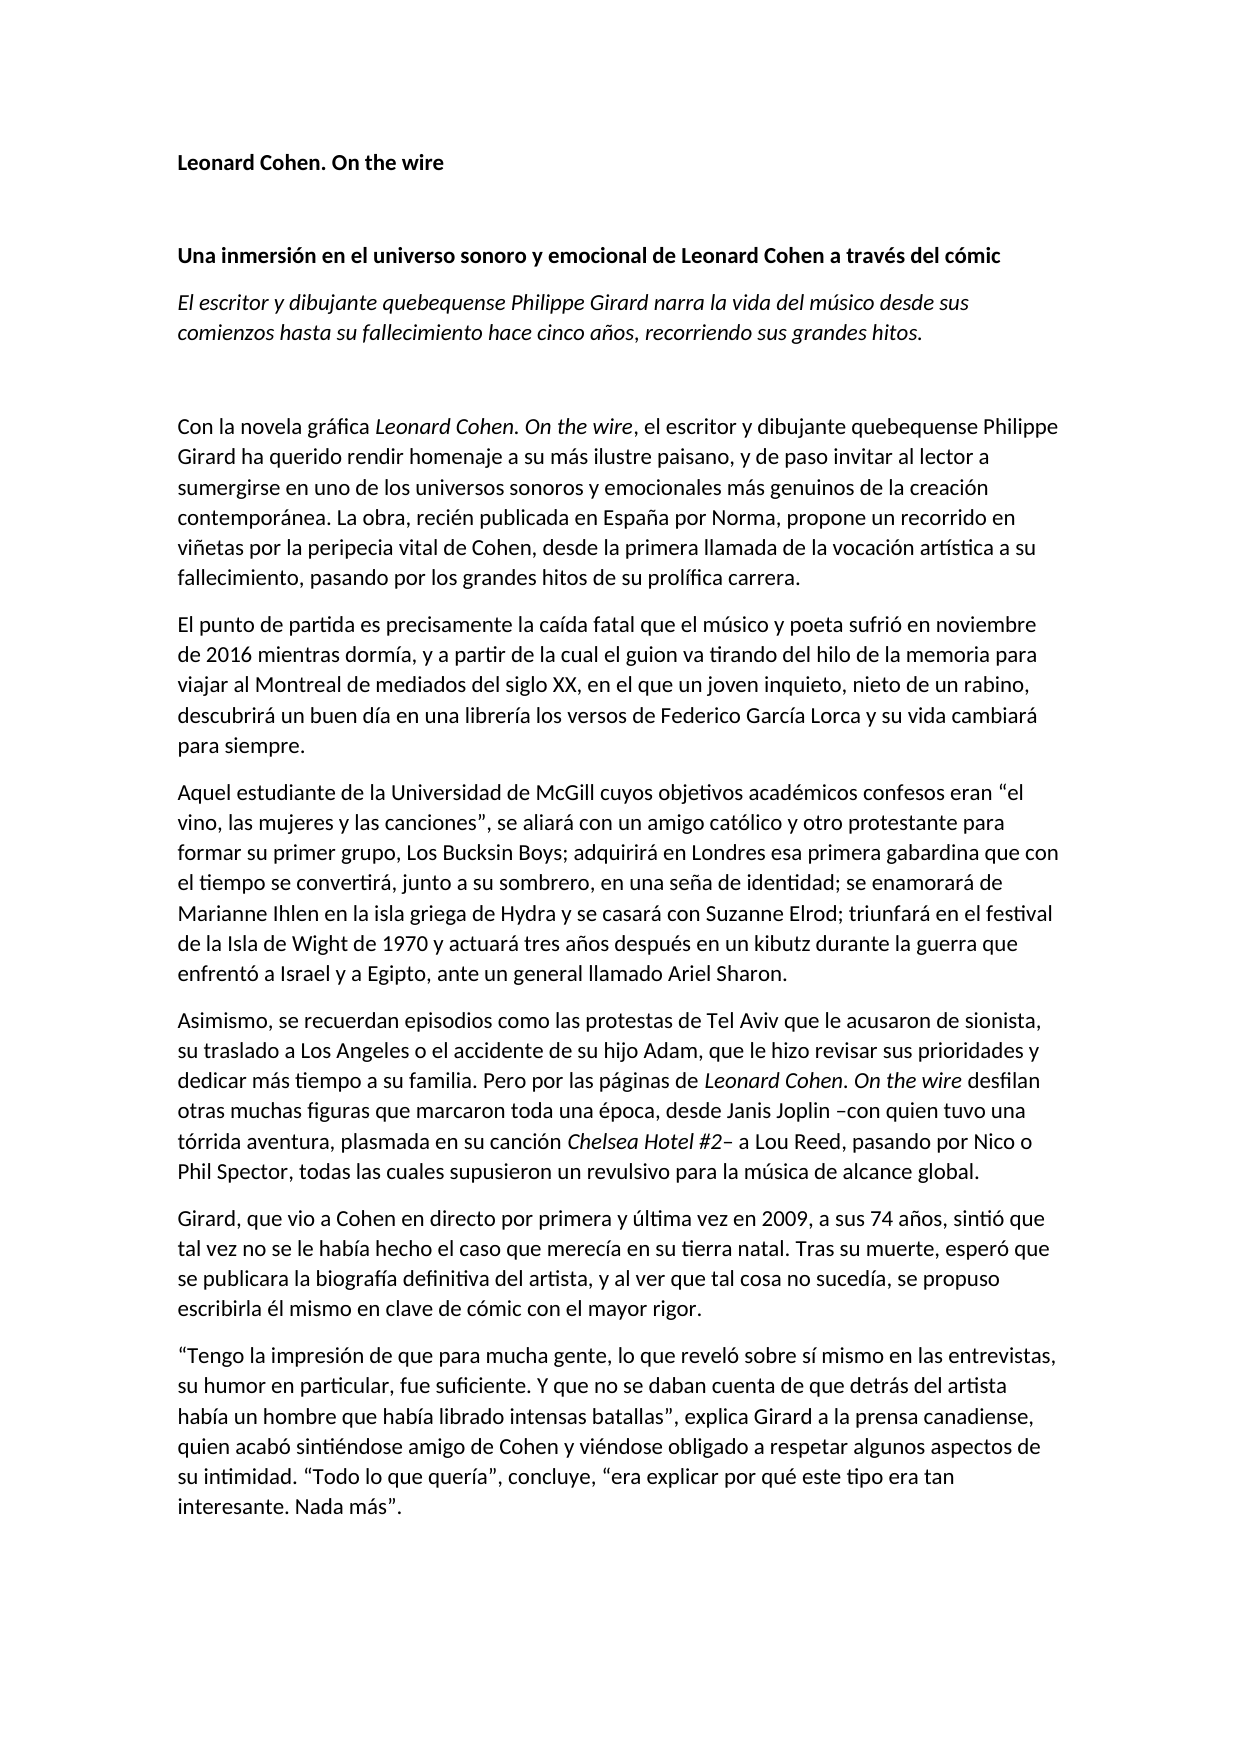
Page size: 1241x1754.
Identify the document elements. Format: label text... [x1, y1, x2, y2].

text El punto de partida es precisamente la caída fatal que el músico y poeta sufrió en noviembre de 2016 mientras dormía, y a partir de la cual el guion va tirando del hilo de la memoria para viajar al Montreal de mediados del siglo XX, en el que un joven inquieto, nieto de un rabino, descubrirá un buen día en una librería los versos de Federico García Lorca y su vida cambiará para siempre. [177, 610, 1063, 759]
text El escritor y dibujante quebequense Philippe Girard narra la vida del músico desde sus comienzos hasta su fallecimiento hace cinco años, recorriendo sus grandes hitos. [177, 288, 1063, 346]
text Con la novela gráfica Leonard Cohen. On the wire, el escritor y dibujante quebequense Philippe Girard ha querido rendir homenaje a su más ilustre paisano, y de paso invitar al lector a sumergirse en uno de los universos sonoros y emocionales más genuinos de la creación contemporánea. La obra, recién publicada en España por Norma, propone un recorrido en viñetas por la peripecia vital de Cohen, desde la primera llamada de la vocación artística a su fallecimiento, pasando por los grandes hitos de su prolífica carrera. [177, 412, 1063, 591]
text Una inmersión en el universo sonoro y emocional de Leonard Cohen a través del cómic [177, 241, 1063, 269]
text Asimismo, se recuerdan episodios como las protestas de Tel Aviv que le acusaron de sionista, su traslado a Los Angeles o el accidente de su hijo Adam, que le hizo revisar sus prioridades y dedicar más tiempo a su familia. Pero por las páginas de Leonard Cohen. On the wire desfilan otras muchas figuras que marcaron toda una época, desde Janis Joplin –con quien tuvo una tórrida aventura, plasmada en su canción Chelsea Hotel #2– a Lou Reed, pasando por Nico o Phil Spector, todas las cuales supusieron un revulsivo para la música de alcance global. [177, 1006, 1063, 1185]
text “Tengo la impresión de que para mucha gente, lo que reveló sobre sí mismo en las entrevistas, su humor en particular, fue suficiente. Y que no se daban cuenta de que detrás del artista había un hombre que había librado intensas batallas”, explica Girard a la prensa canadiense, quien acabó sintiéndose amigo de Cohen y viéndose obligado a respetar algunos aspectos de su intimidad. “Todo lo que quería”, concluye, “era explicar por qué este tipo era tan interesante. Nada más”. [177, 1341, 1063, 1520]
text Girard, que vio a Cohen en directo por primera y última vez en 2009, a sus 74 años, sintió que tal vez no se le había hecho el caso que merecía en su tierra natal. Tras su muerte, esperó que se publicara la biografía definitiva del artista, y al ver que tal cosa no sucedía, se propuso escribirla él mismo en clave de cómic con el mayor rigor. [177, 1204, 1063, 1322]
text Aquel estudiante de la Universidad de McGill cuyos objetivos académicos confesos eran “el vino, las mujeres y las canciones”, se aliará con un amigo católico y otro protestante para formar su primer grupo, Los Bucksin Boys; adquirirá en Londres esa primera gabardina que con el tiempo se convertirá, junto a su sombrero, en una seña de identidad; se enamorará de Marianne Ihlen en la isla griega de Hydra y se casará con Suzanne Elrod; triunfará en el festival de la Isla de Wight de 1970 y actuará tres años después en un kibutz durante la guerra que enfrentó a Israel y a Egipto, ante un general llamado Ariel Sharon. [177, 778, 1063, 987]
text Leonard Cohen. On the wire [177, 148, 1063, 176]
